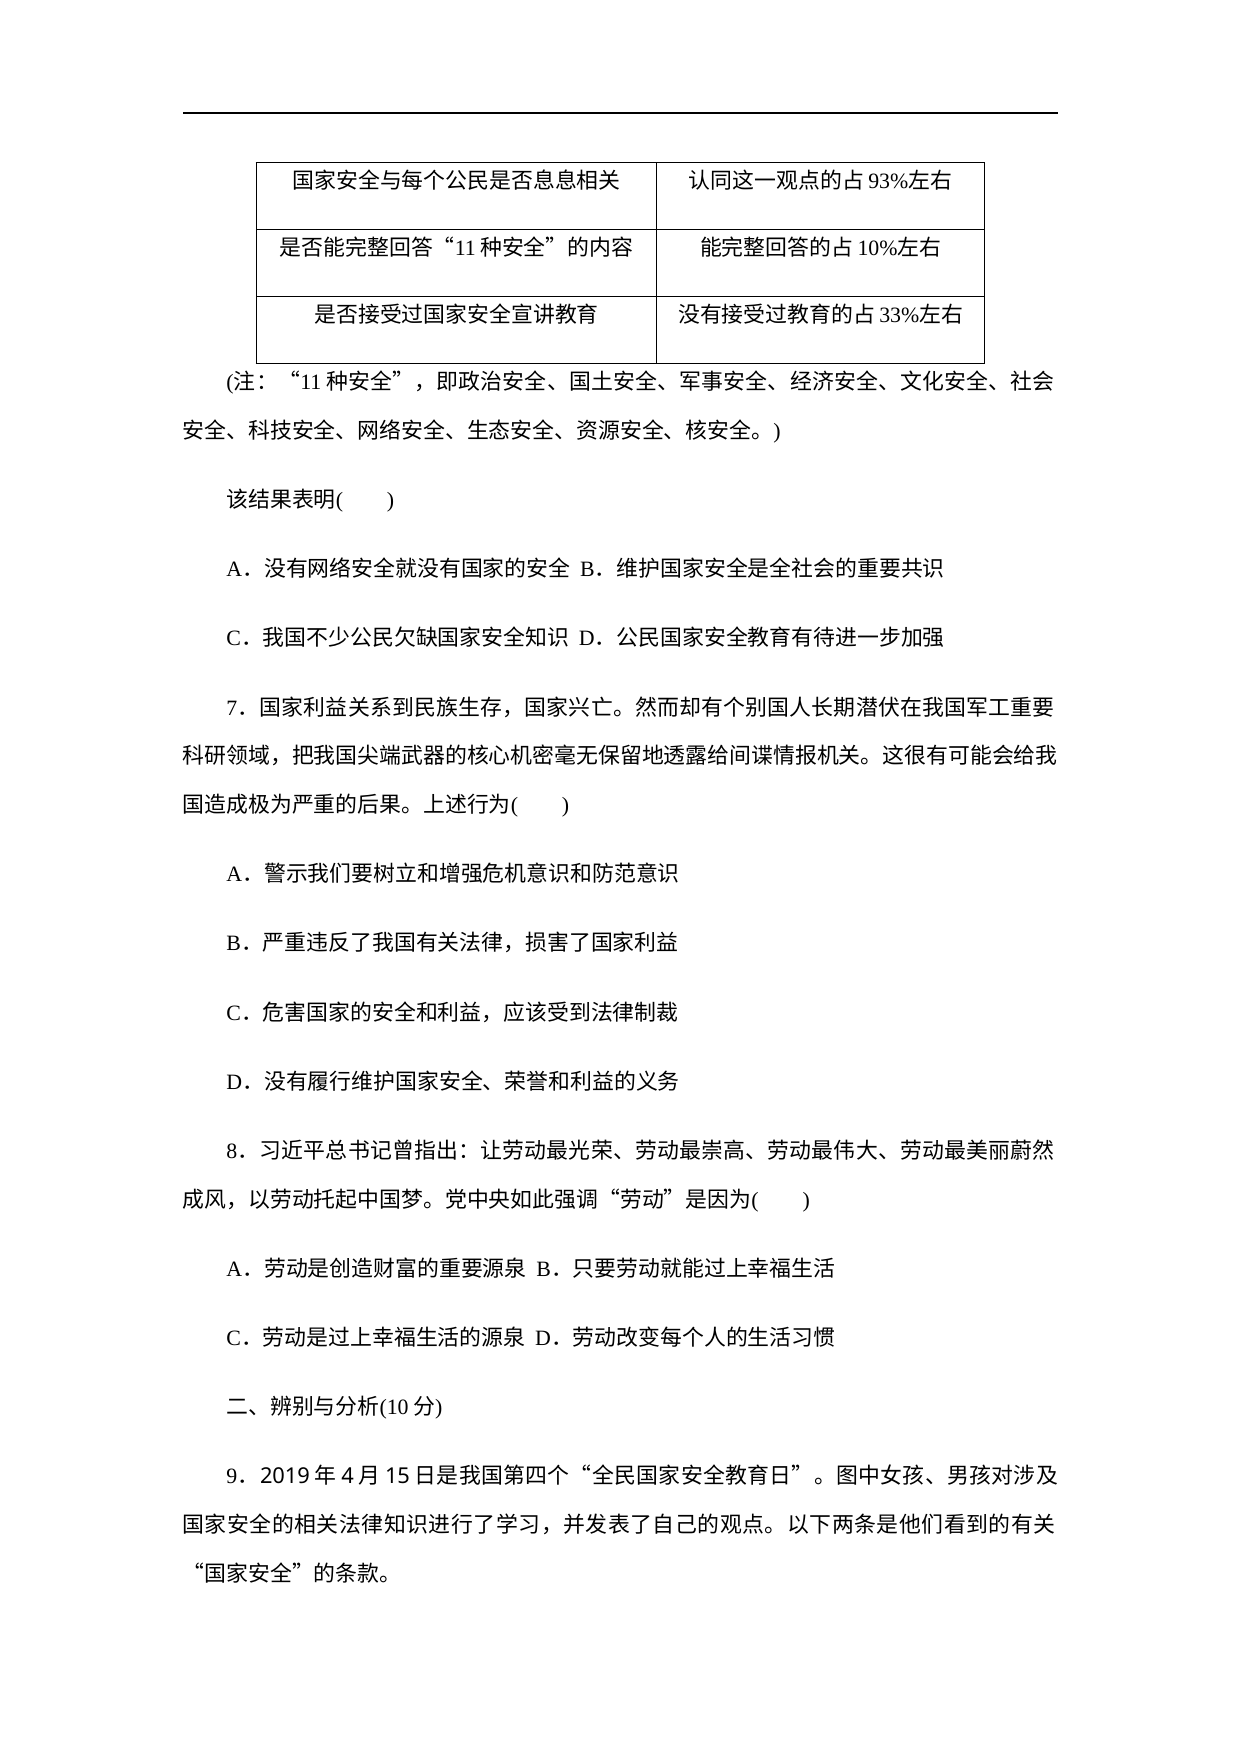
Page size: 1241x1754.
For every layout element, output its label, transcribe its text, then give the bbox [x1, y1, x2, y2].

table_cell 是否接受过国家安全宣讲教育 [257, 297, 656, 363]
text 8．习近平总书记曾指出：让劳动最光荣、劳动最崇高、劳动最伟大、劳动最美丽蔚然成风，以劳动托起中国梦。党中央如此强调“劳动”是因为( ) [182, 1132, 1058, 1214]
text (注：“11种安全”，即政治安全、国土安全、军事安全、经济安全、文化安全、社会安全、科技安全、网络安全、生态安全、资源安全、核安全。) [182, 364, 1058, 445]
text C．劳动是过上幸福生活的源泉 D．劳动改变每个人的生活习惯 [182, 1319, 1058, 1352]
text 二、辨别与分析(10分) [182, 1389, 1058, 1421]
text 该结果表明( ) [182, 482, 1058, 514]
table_cell 是否能完整回答“11种安全”的内容 [257, 230, 656, 296]
text 9．2019年4月15日是我国第四个“全民国家安全教育日”。图中女孩、男孩对涉及国家安全的相关法律知识进行了学习，并发表了自己的观点。以下两条是他们看到的有关“国家安全”的条款。 [182, 1458, 1058, 1588]
text A．警示我们要树立和增强危机意识和防范意识 [182, 856, 1058, 888]
text C．危害国家的安全和利益，应该受到法律制裁 [182, 994, 1058, 1027]
table_cell 国家安全与每个公民是否息息相关 [257, 163, 656, 229]
table_cell 能完整回答的占10%左右 [657, 230, 984, 296]
text D．没有履行维护国家安全、荣誉和利益的义务 [182, 1063, 1058, 1096]
text A．劳动是创造财富的重要源泉 B．只要劳动就能过上幸福生活 [182, 1250, 1058, 1283]
text C．我国不少公民欠缺国家安全知识 D．公民国家安全教育有待进一步加强 [182, 620, 1058, 652]
text A．没有网络安全就没有国家的安全 B．维护国家安全是全社会的重要共识 [182, 551, 1058, 583]
text 7．国家利益关系到民族生存，国家兴亡。然而却有个别国人长期潜伏在我国军工重要科研领域，把我国尖端武器的核心机密毫无保留地透露给间谍情报机关。这很有可能会给我国造成极为严重的后果。上述行为( ) [182, 689, 1058, 819]
table_cell 没有接受过教育的占33%左右 [657, 297, 984, 363]
text B．严重违反了我国有关法律，损害了国家利益 [182, 925, 1058, 957]
table_cell 认同这一观点的占93%左右 [657, 163, 984, 229]
